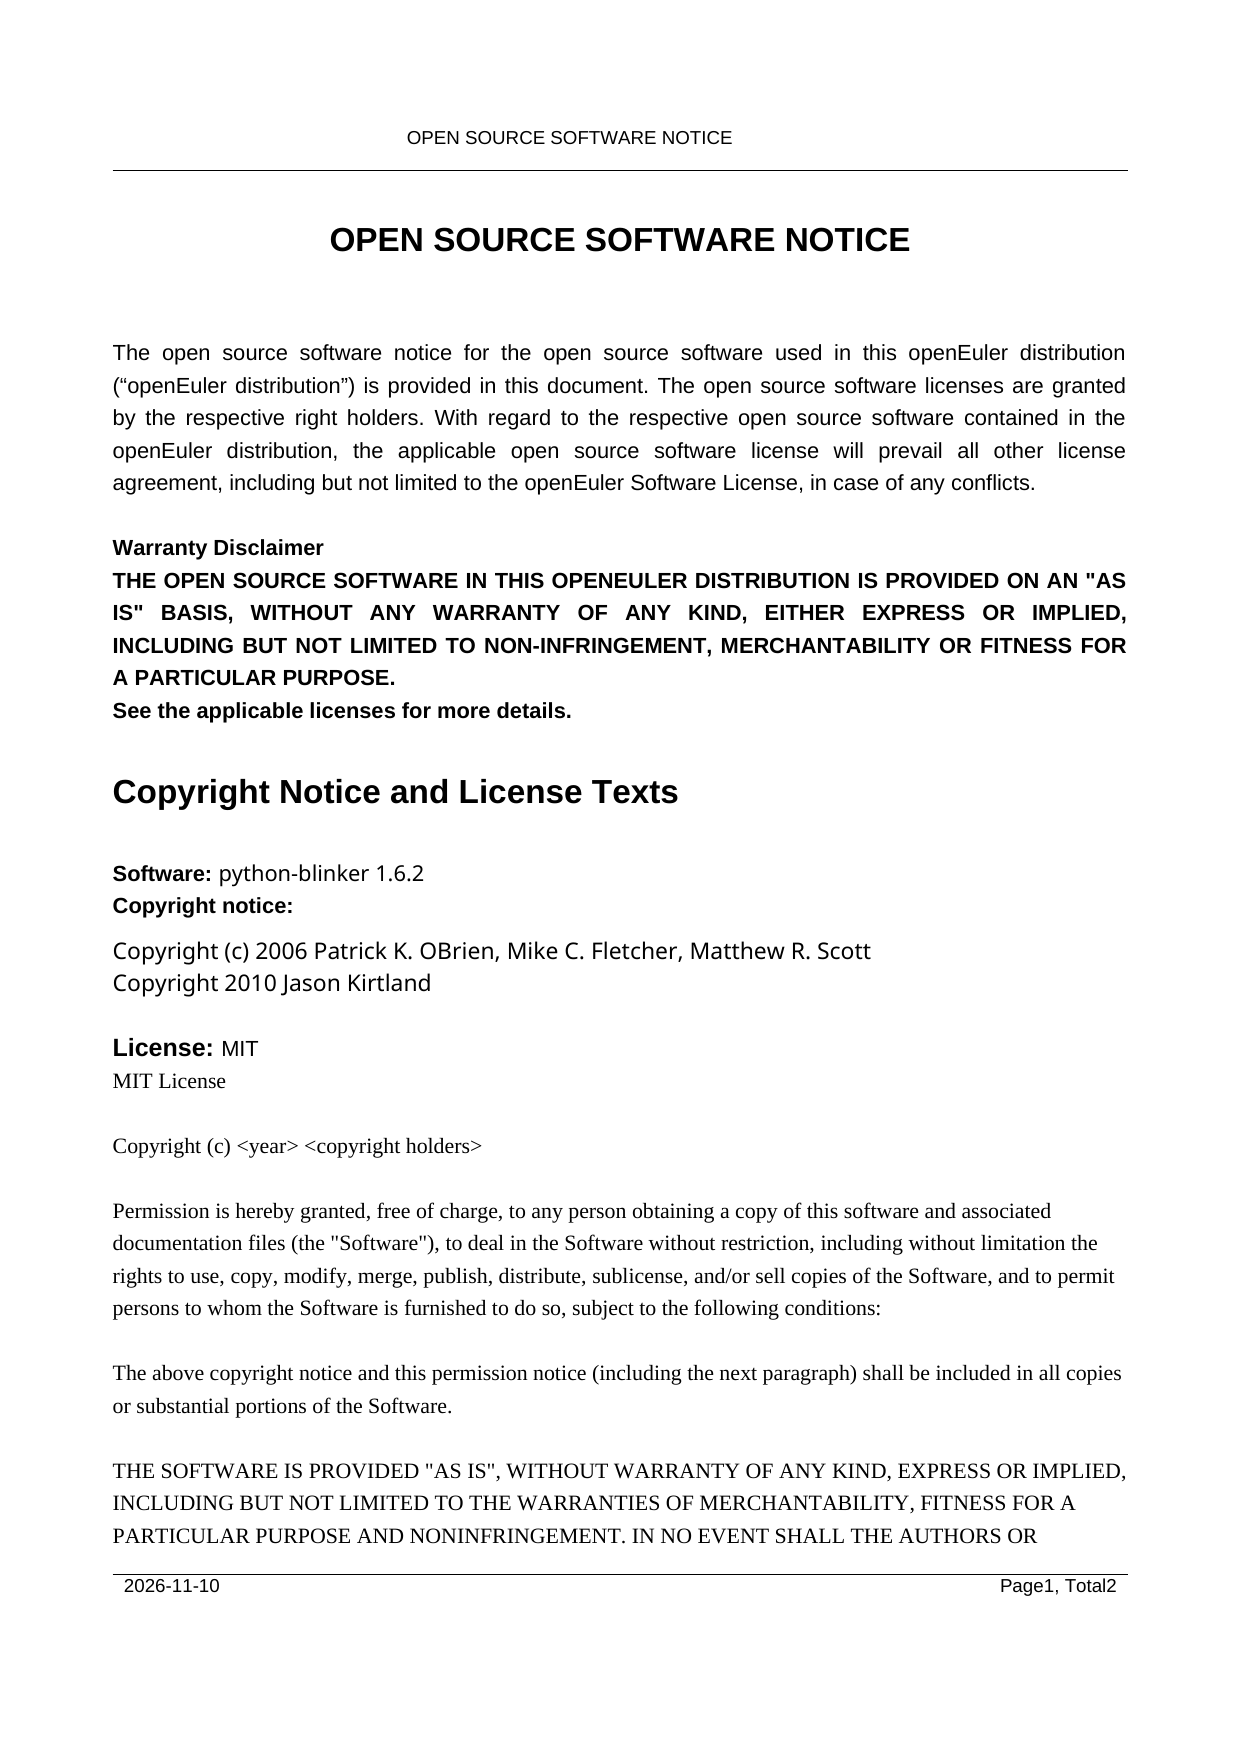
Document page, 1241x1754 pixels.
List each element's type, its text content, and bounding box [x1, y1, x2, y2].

text License: MIT [112, 1031, 1128, 1064]
text The open source software notice for the open source software used in this openEuler distribution (“openEuler distribution”) is provided in this document. The open source software licenses are granted by the respective right holders. With regard to the respective open source software contained in the openEuler distribution, the applicable open source software license will prevail all other license agreement, including but not limited to the openEuler Software License, in case of any conflicts. [112, 336, 1128, 499]
text Copyright Notice and License Texts [112, 759, 1128, 824]
text OPEN SOURCE SOFTWARE NOTICE [112, 206, 1128, 271]
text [112, 1064, 1128, 1551]
text Warranty Disclaimer [112, 531, 1128, 564]
text THE OPEN SOURCE SOFTWARE IN THIS OPENEULER DISTRIBUTION IS PROVIDED ON AN "AS IS" BASIS, WITHOUT ANY WARRANTY OF ANY KIND, EITHER EXPRESS OR IMPLIED, INCLUDING BUT NOT LIMITED TO NON-INFRINGEMENT, MERCHANTABILITY OR FITNESS FOR A PARTICULAR PURPOSE. See the applicable licenses for more details. [112, 564, 1128, 726]
title Software: python-blinker 1.6.2 [112, 856, 1128, 889]
text Copyright (c) 2006 Patrick K. OBrien, Mike C. Fletcher, Matthew R. Scott Copyright 2010 Jason Kirtland [112, 934, 1128, 1031]
text Copyright notice: [112, 889, 1128, 921]
